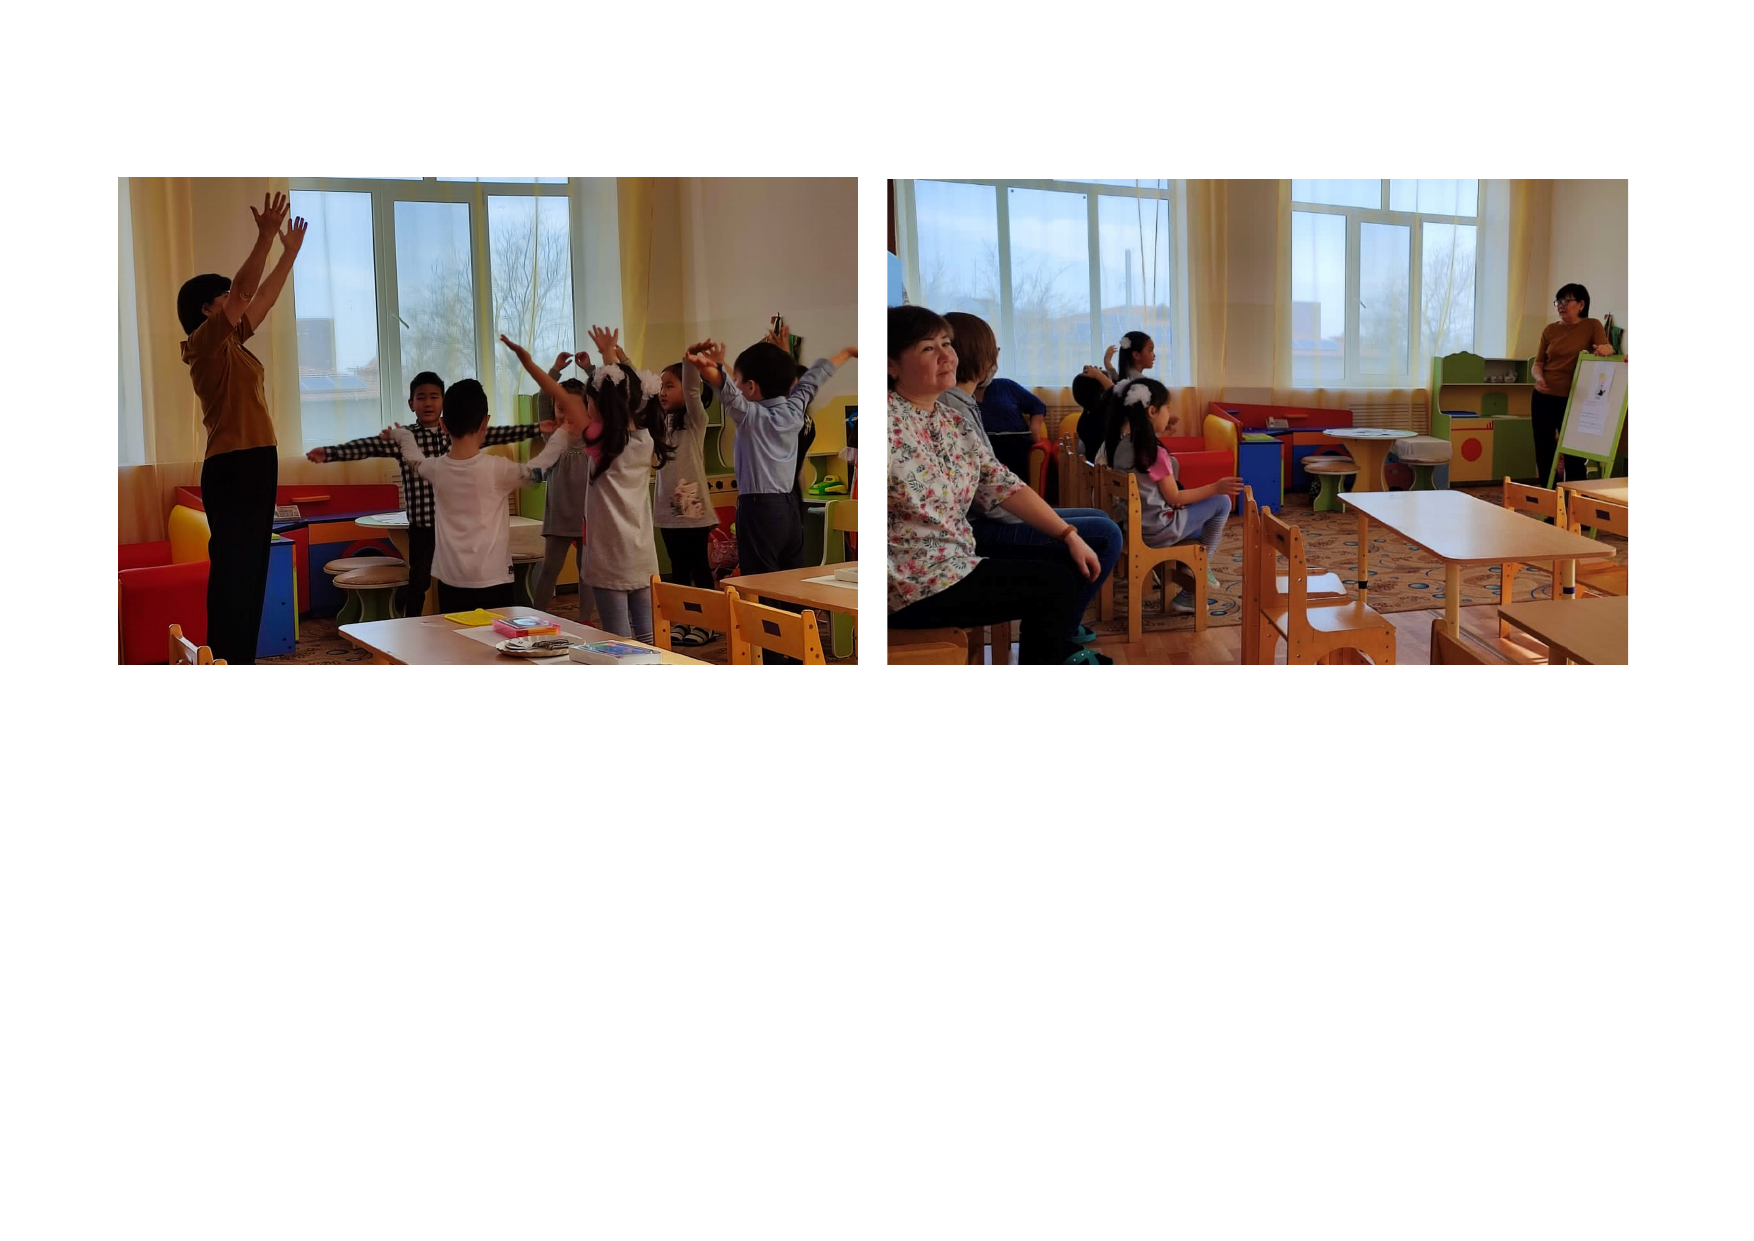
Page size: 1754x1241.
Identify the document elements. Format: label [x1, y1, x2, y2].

picture [887, 179, 1629, 665]
picture [118, 177, 858, 665]
